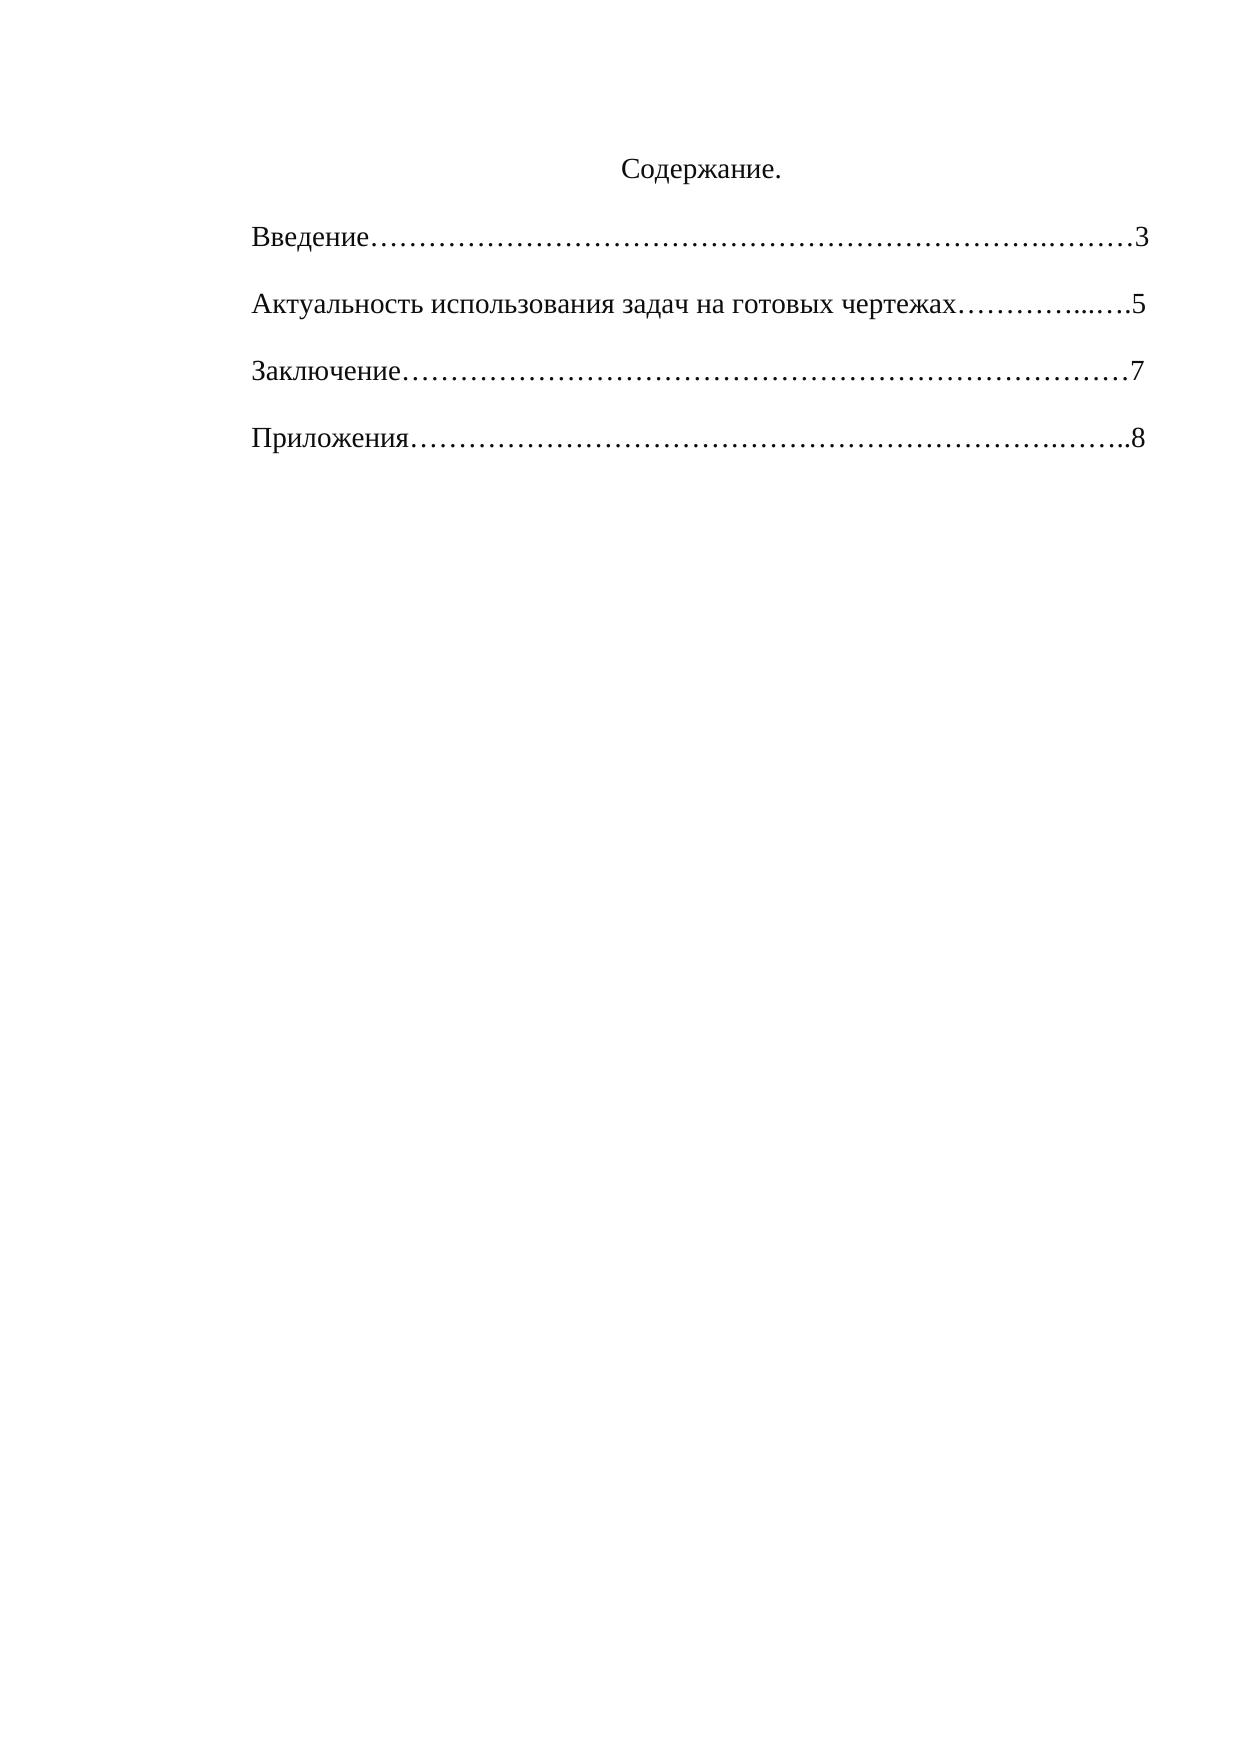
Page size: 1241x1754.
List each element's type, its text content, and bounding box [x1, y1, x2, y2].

text Заключение…………………………………………………………………7 [177, 353, 1152, 386]
text Содержание. [177, 152, 1152, 185]
text Приложения………………………………………………………….……..8 [177, 420, 1152, 453]
text Актуальность использования задач на готовых чертежах…………...….5 [177, 286, 1152, 319]
text Введение…………………………………………………………….………3 [177, 219, 1152, 252]
